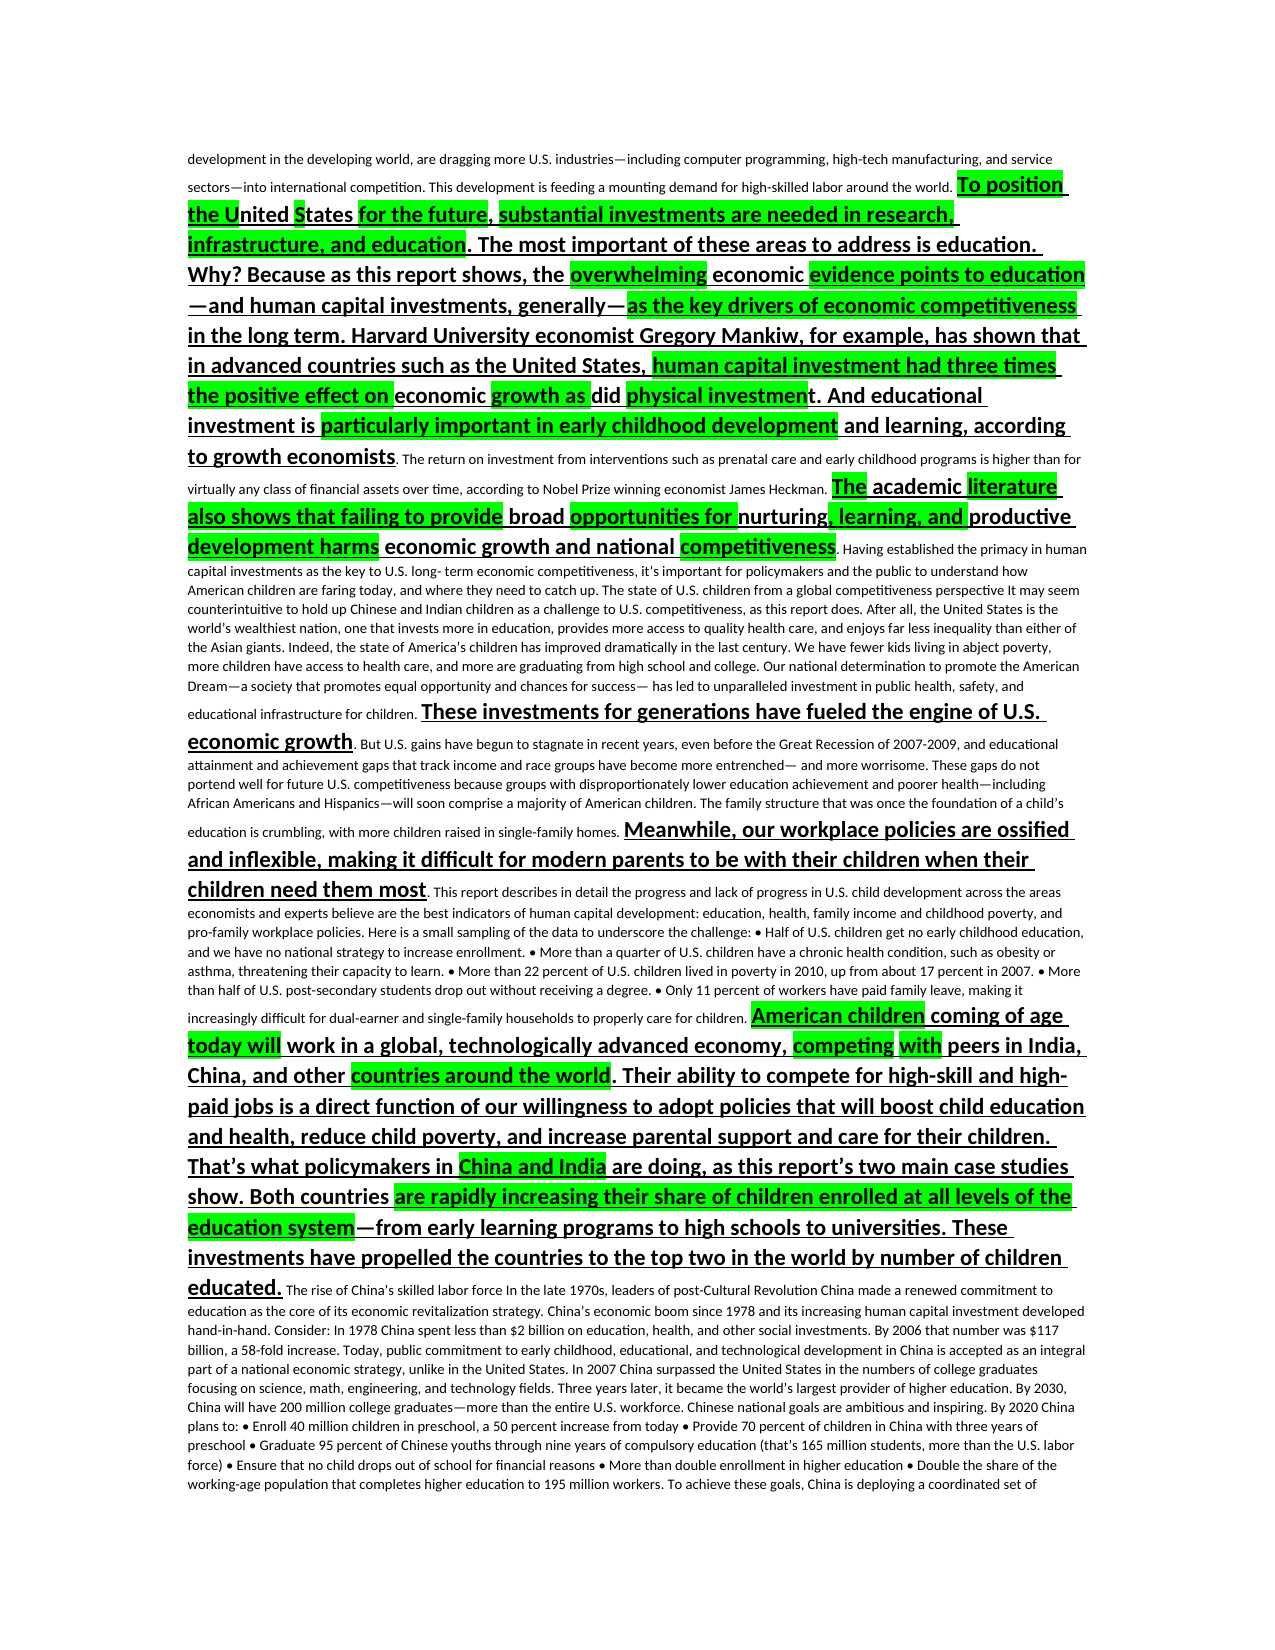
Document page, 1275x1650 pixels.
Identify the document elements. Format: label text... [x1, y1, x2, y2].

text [187, 1057, 1087, 1493]
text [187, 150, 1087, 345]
